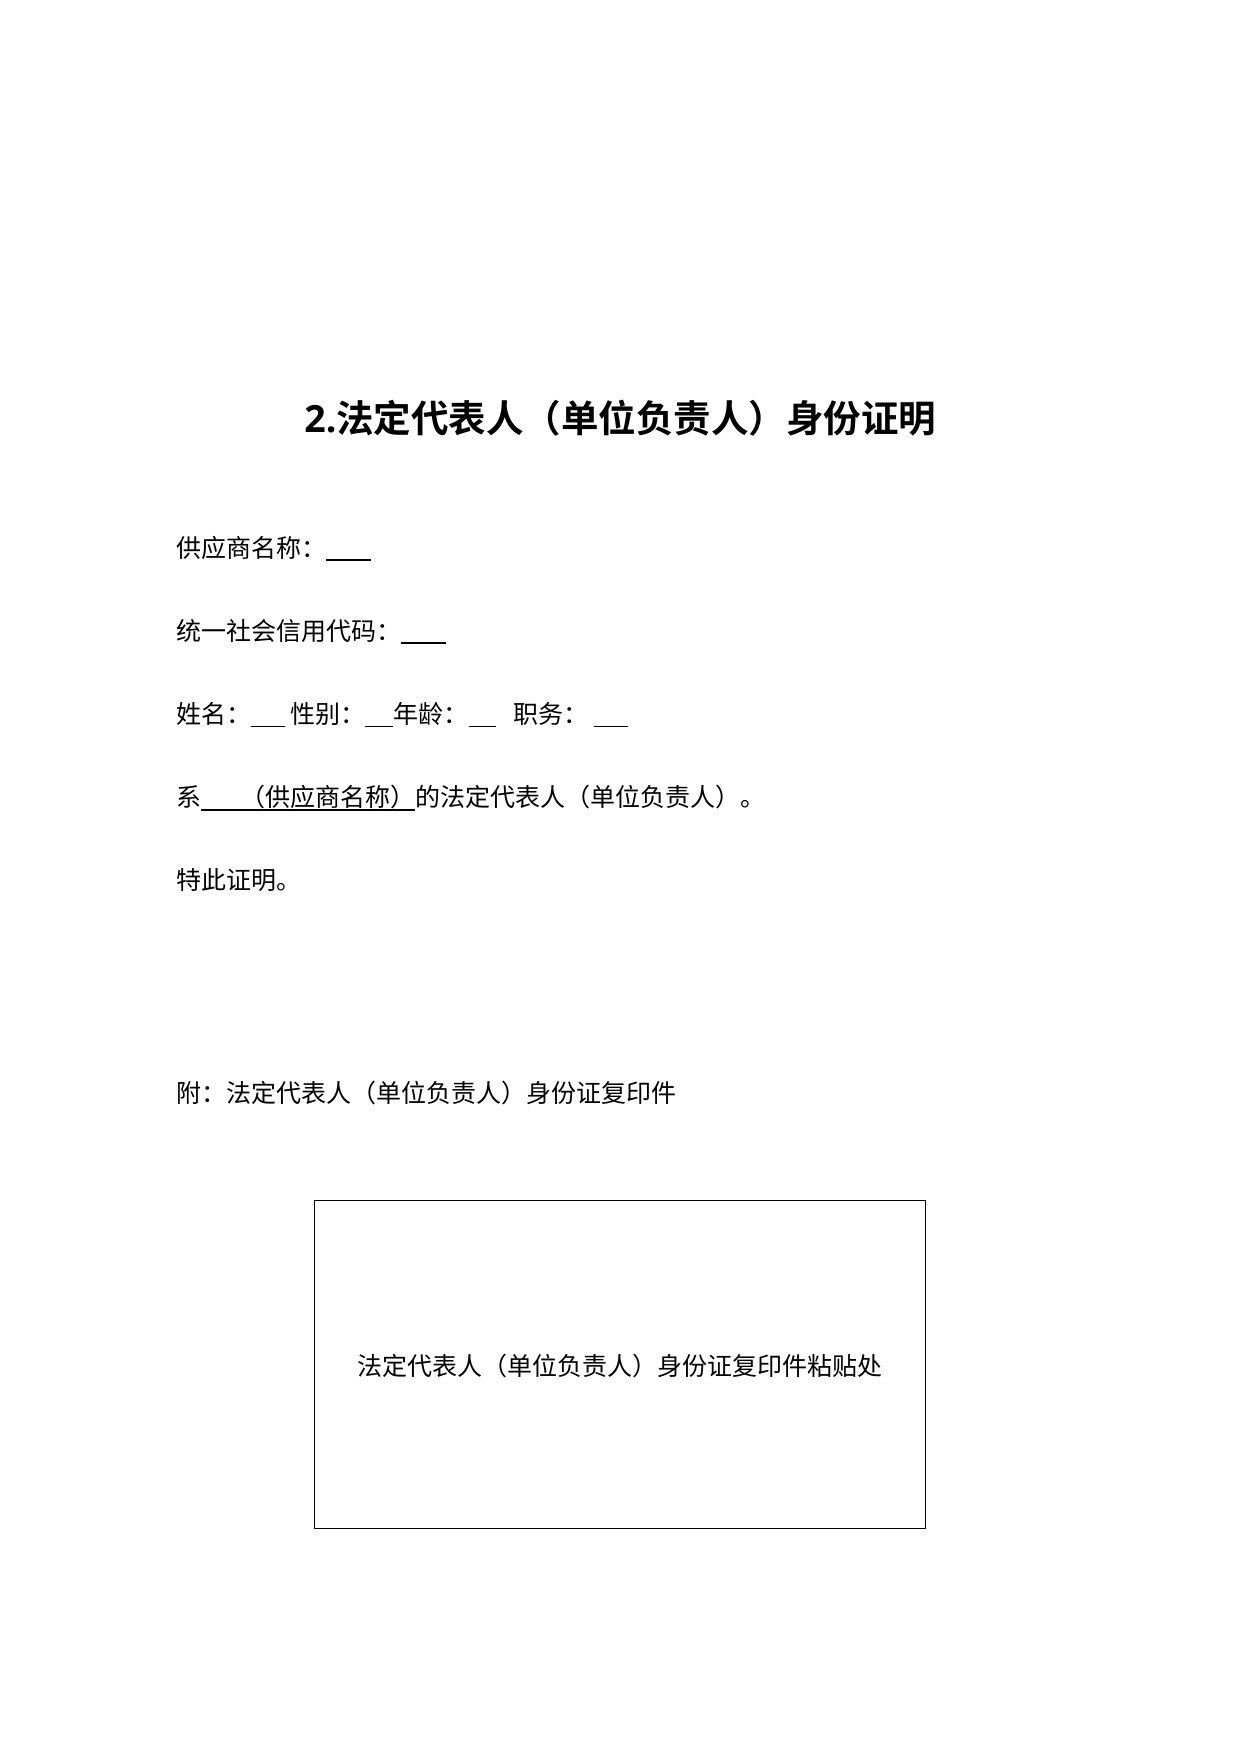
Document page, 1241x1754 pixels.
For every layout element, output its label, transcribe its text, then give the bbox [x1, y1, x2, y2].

text 姓名： 性别： 年龄： 职务： [176, 680, 1064, 745]
text 特此证明。 [176, 846, 1064, 911]
text 统一社会信用代码： [176, 597, 1064, 662]
table_header 法定代表人（单位负责人）身份证复印件粘贴处 [315, 1201, 925, 1528]
text 附：法定代表人（单位负责人）身份证复印件 [176, 1059, 1064, 1124]
text 系 （供应商名称）的法定代表人（单位负责人）。 [176, 763, 1064, 828]
text 供应商名称： [176, 514, 1064, 579]
text 2.法定代表人（单位负责人）身份证明 [176, 384, 1064, 449]
